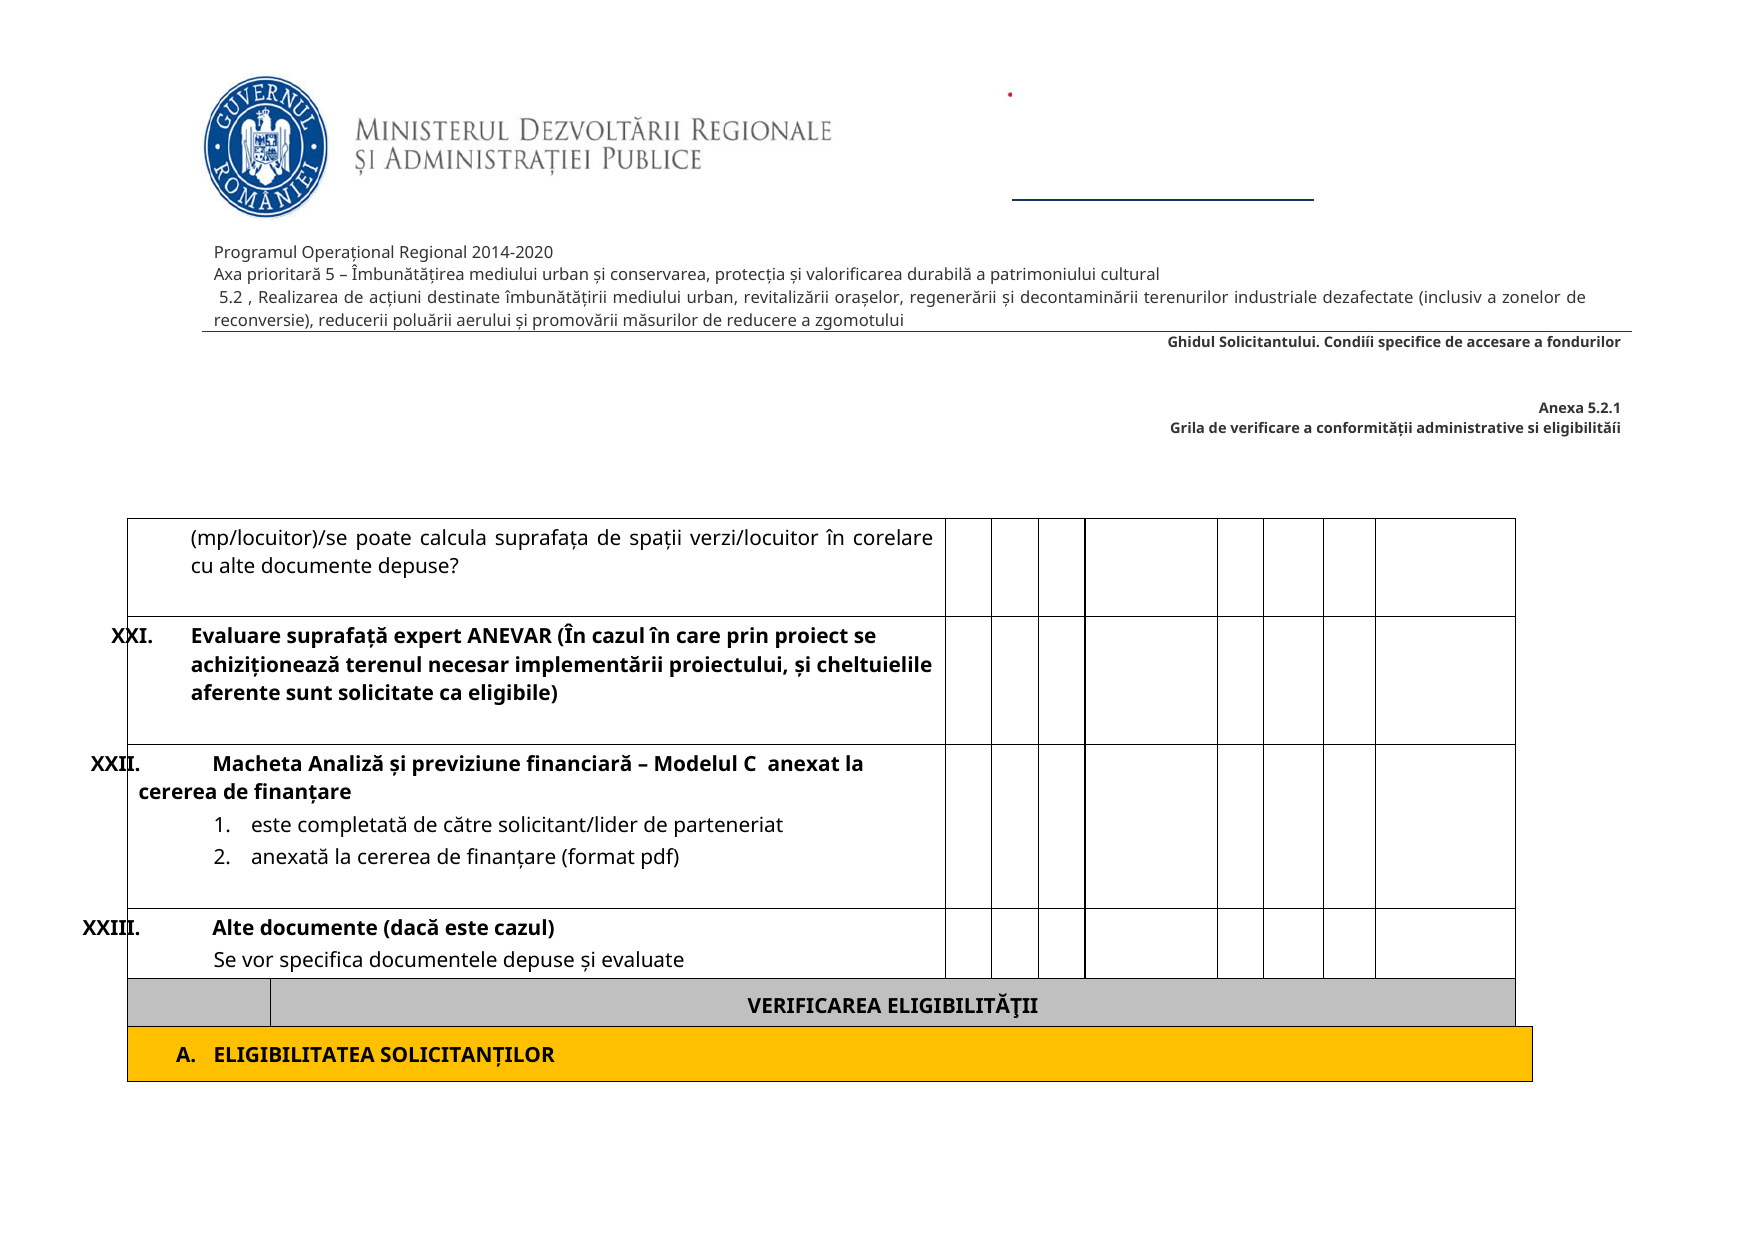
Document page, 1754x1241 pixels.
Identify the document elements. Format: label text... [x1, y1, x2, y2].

table_cell [128, 979, 270, 1026]
table_cell [1218, 909, 1263, 978]
table_cell [1264, 745, 1323, 908]
table_cell [1264, 909, 1323, 978]
table_cell [992, 519, 1038, 616]
table_cell [1218, 519, 1263, 616]
table_cell [992, 745, 1038, 908]
table_cell Evaluare suprafață expert ANEVAR (În cazul în care prin proiect se achiziționează terenul necesar implementării proiectului, şi cheltuielile aferente sunt solicitate ca eligibile) [128, 617, 945, 743]
table_cell [1264, 617, 1323, 743]
table_cell [1376, 519, 1515, 616]
table_cell [1324, 745, 1375, 908]
table_cell [1376, 745, 1515, 908]
table_cell [1264, 519, 1323, 616]
table_cell VERIFICAREA ELIGIBILITĂŢII [271, 979, 1515, 1026]
picture [201, 73, 1012, 221]
table_cell [1218, 745, 1263, 908]
table_cell [1218, 617, 1263, 743]
table_cell [1039, 519, 1084, 616]
table_cell [946, 745, 991, 908]
table_cell [1324, 519, 1375, 616]
table_cell [1376, 617, 1515, 743]
table_cell [1324, 617, 1375, 743]
table_cell [992, 617, 1038, 743]
table_cell [1039, 617, 1084, 743]
table_cell [1376, 909, 1515, 978]
table_cell [1086, 909, 1217, 978]
table_cell [946, 909, 991, 978]
table_cell [992, 909, 1038, 978]
table_cell ELIGIBILITATEA SOLICITANȚILOR [128, 1027, 1532, 1081]
table_cell [946, 617, 991, 743]
table_cell [1039, 745, 1084, 908]
table_cell [1086, 519, 1217, 616]
table_cell [1086, 745, 1217, 908]
table_cell Macheta Analiză și previziune financiară – Modelul C anexat la cererea de finanțare este completată de către solicitant/lider de parteneriat anexată la cererea de finanțare (format pdf) [128, 745, 945, 908]
table_cell [1086, 617, 1217, 743]
table_cell Alte documente (dacă este cazul) Se vor specifica documentele depuse şi evaluate [128, 909, 945, 978]
table_cell Date statistice de la INS cu privire la spațiile verzi din orașul solicitant Din datele statistice reiese suprafaţa de spaţii verzi la nivelul solicitantului (mp/locuitor)/se poate calcula suprafaţa de spaţii verzi/locuitor în corelare cu alte documente depuse? [128, 519, 945, 616]
table_cell [1324, 909, 1375, 978]
table_cell [946, 519, 991, 616]
table_cell [1039, 909, 1084, 978]
